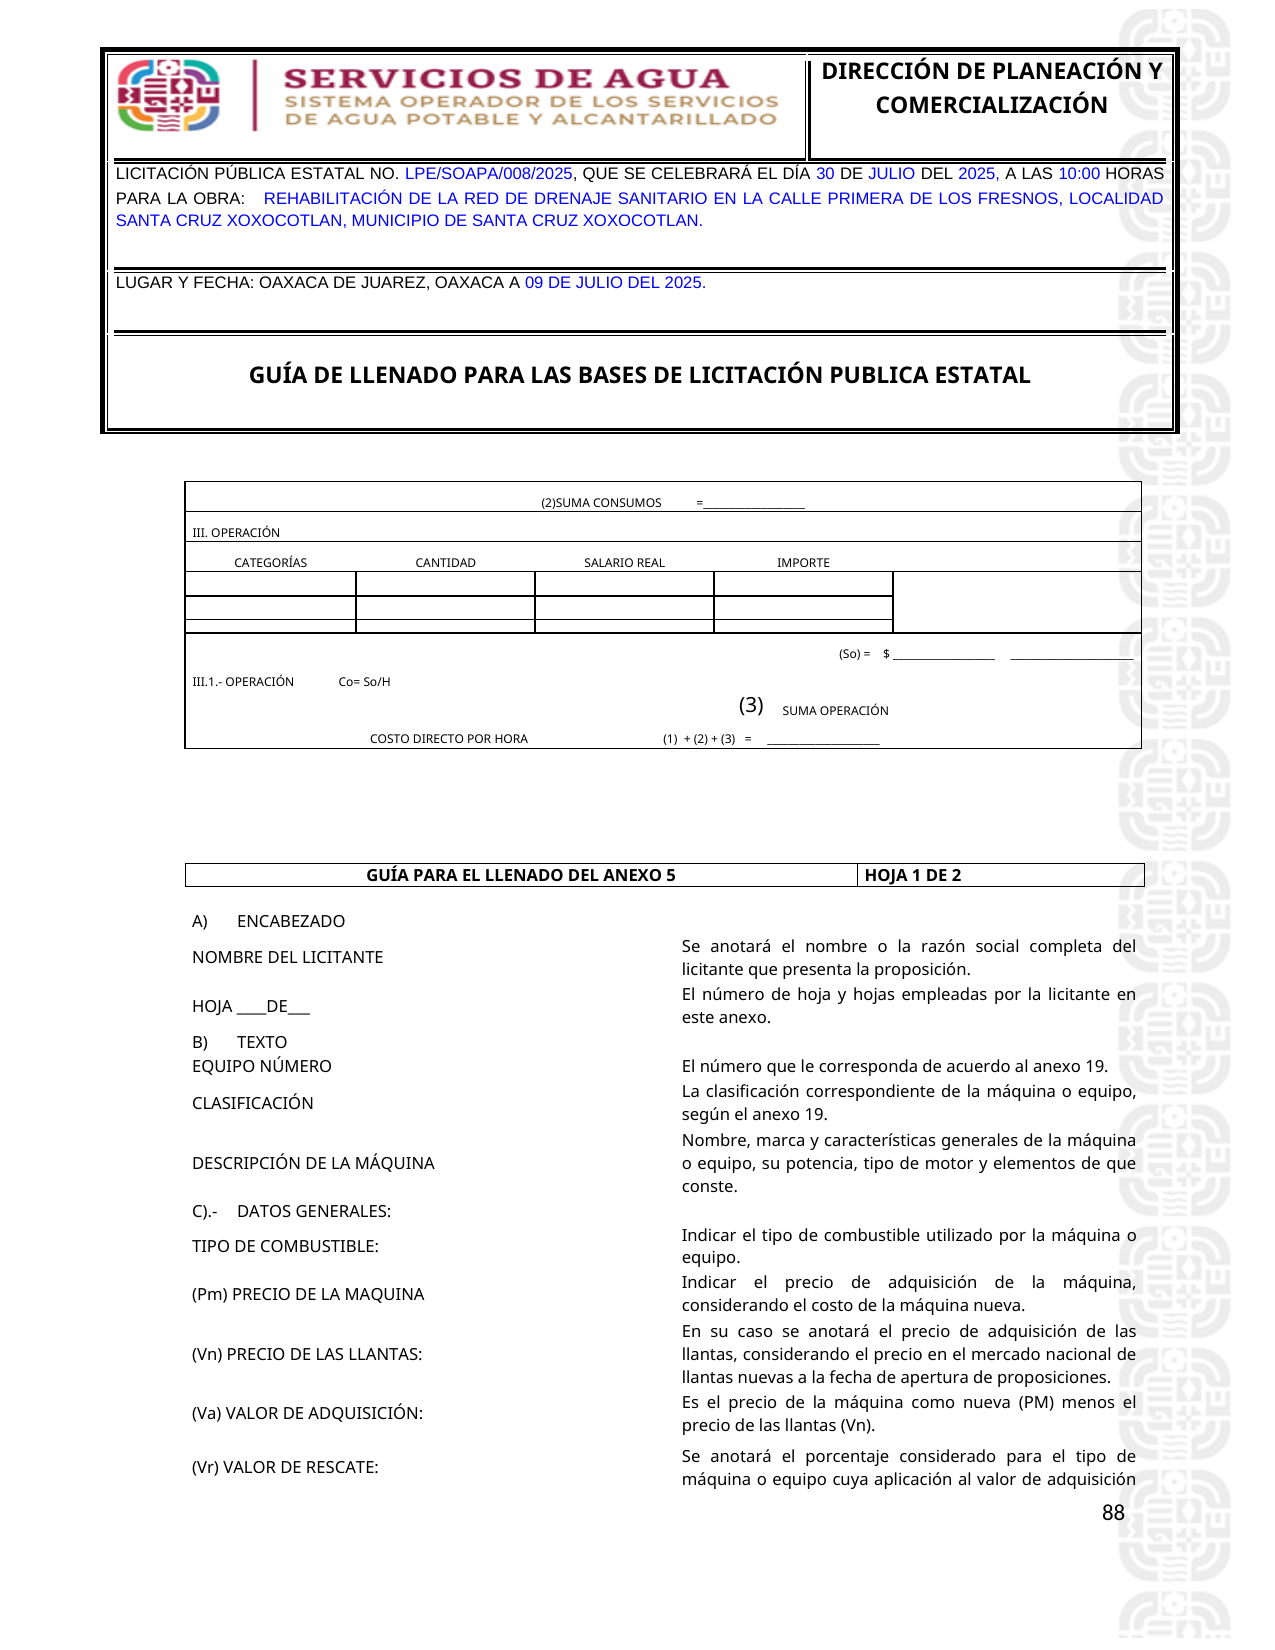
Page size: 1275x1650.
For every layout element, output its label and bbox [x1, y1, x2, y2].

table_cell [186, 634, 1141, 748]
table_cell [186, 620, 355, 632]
picture [1103, 9, 1233, 1638]
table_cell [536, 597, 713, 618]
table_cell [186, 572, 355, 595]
picture [113, 55, 787, 144]
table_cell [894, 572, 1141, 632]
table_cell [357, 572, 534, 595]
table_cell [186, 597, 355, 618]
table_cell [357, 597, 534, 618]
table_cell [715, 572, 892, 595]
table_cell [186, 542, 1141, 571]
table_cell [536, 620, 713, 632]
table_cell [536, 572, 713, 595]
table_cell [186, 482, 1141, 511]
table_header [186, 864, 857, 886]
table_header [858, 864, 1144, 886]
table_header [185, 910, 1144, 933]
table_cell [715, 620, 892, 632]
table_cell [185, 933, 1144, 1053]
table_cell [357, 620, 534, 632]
picture [1103, 52, 1175, 432]
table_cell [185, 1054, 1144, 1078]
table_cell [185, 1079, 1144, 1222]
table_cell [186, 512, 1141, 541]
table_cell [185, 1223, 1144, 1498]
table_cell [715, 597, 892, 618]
